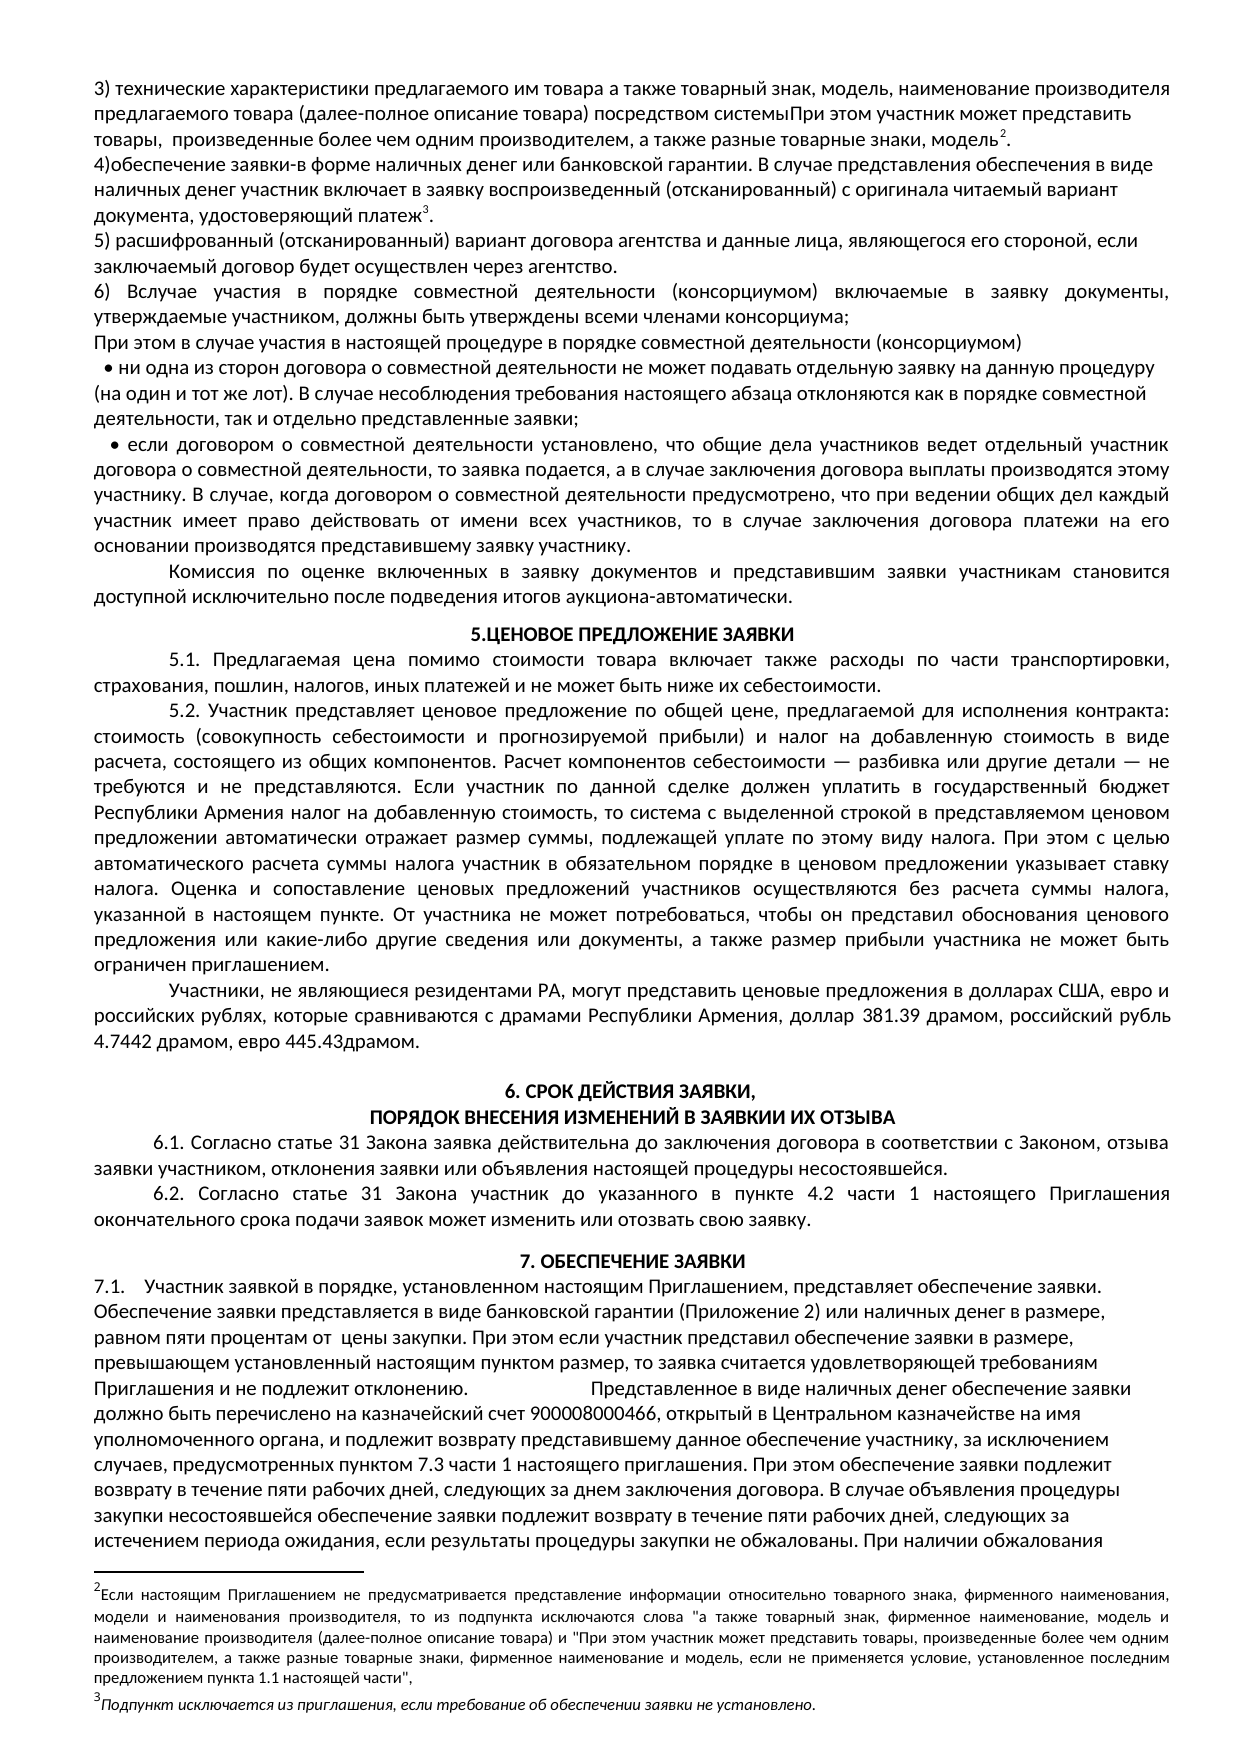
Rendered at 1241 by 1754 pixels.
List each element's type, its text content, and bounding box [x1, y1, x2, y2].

text 6) Вслучае участия в порядке совместной деятельности (консорциумом) включаемые в заявку документы, утверждаемые участником, должны быть утверждены всеми членами консорциума; [94, 278, 1171, 329]
text • ни одна из сторон договора о совместной деятельности не может подавать отдельную заявку на данную процедуру (на один и тот же лот). В случае несоблюдения требования настоящего абзаца отклоняются как в порядке совместной деятельности, так и отдельно представленные заявки; [94, 354, 1171, 431]
text 5.1. Предлагаемая цена помимо стоимости товара включает также расходы по части транспортировки, страхования, пошлин, налогов, иных платежей и не может быть ниже их себестоимости. [94, 647, 1171, 697]
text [94, 1273, 1171, 1553]
text 5) расшифрованный (отсканированный) вариант договора агентства и данные лица, являющегося его стороной, если заключаемый договор будет осуществлен через агентство. [94, 227, 1171, 278]
text 6.2. Согласно статье 31 Закона участник до указанного в пункте 4.2 части 1 настоящего Приглашения окончательного срока подачи заявок может изменить или отозвать свою заявку. [94, 1180, 1171, 1231]
text 6.1. Согласно статье 31 Закона заявка действительна до заключения договора в соответствии с Законом, отзыва заявки участником, отклонения заявки или объявления настоящей процедуры несостоявшейся. [94, 1129, 1171, 1180]
text При этом в случае участия в настоящей процедуре в порядке совместной деятельности (консорциумом) [94, 329, 1171, 354]
text • если договором о совместной деятельности установлено, что общие дела участников ведет отдельный участник договора о совместной деятельности, то заявка подается, а в случае заключения договора выплаты производятся этому участнику. В случае, когда договором о совместной деятельности предусмотрено, что при ведении общих дел каждый участник имеет право действовать от имени всех участников, то в случае заключения договора платежи на его основании производятся представившему заявку участнику. [94, 431, 1171, 558]
text 3) технические характеристики предлагаемого им товара а также товарный знак, модель, наименование производителя предлагаемого товара (далее-полное описание товара) посредством системыПри этом участник может представить товары, произведенные более чем одним производителем, а также разные товарные знаки, модель. [94, 75, 1171, 151]
text 5.2. Участник представляет ценовое предложение по общей цене, предлагаемой для исполнения контракта: стоимость (совокупность себестоимости и прогнозируемой прибыли) и налог на добавленную стоимость в виде расчета, состоящего из общих компонентов. Расчет компонентов себестоимости — разбивка или другие детали — не требуются и не представляются. Если участник по данной сделке должен уплатить в государственный бюджет Республики Армения налог на добавленную стоимость, то система с выделенной строкой в представляемом ценовом предложении автоматически отражает размер суммы, подлежащей уплате по этому виду налога. При этом с целью автоматического расчета суммы налога участник в обязательном порядке в ценовом предложении указывает ставку налога. Оценка и сопоставление ценовых предложений участников осуществляются без расчета суммы налога, указанной в настоящем пункте. От участника не может потребоваться, чтобы он представил обоснования ценового предложения или какие-либо другие сведения или документы, а также размер прибыли участника не может быть ограничен приглашением. [94, 697, 1171, 977]
text Участники, не являющиеся резидентами РА, могут представить ценовые предложения в долларах США, евро и российских рублях, которые сравниваются с драмами Республики Армения, доллар 381.39 драмом, российский рубль 4.7442 драмом, евро 445.43драмом. [94, 977, 1171, 1053]
text 4)обеспечение заявки-в форме наличных денег или банковской гарантии. В случае представления обеспечения в виде наличных денег участник включает в заявку воспроизведенный (отсканированный) с оригинала читаемый вариант документa, удостоверяющий платеж. [94, 151, 1171, 227]
text Комиссия по оценке включенных в заявку документов и представившим заявки участникам становится доступной исключительно после подведения итогов аукциона-автоматически. [94, 558, 1171, 609]
text 6. СРОК ДЕЙСТВИЯ ЗАЯВКИ, ПОРЯДОК ВНЕСЕНИЯ ИЗМЕНЕНИЙ В ЗАЯВКИИ ИХ ОТЗЫВА [153, 1079, 1112, 1129]
text 7. ОБЕСПЕЧЕНИЕ ЗАЯВКИ [94, 1248, 1171, 1273]
text 5.ЦЕНОВОЕ ПРЕДЛОЖЕНИЕ ЗАЯВКИ [94, 621, 1171, 647]
